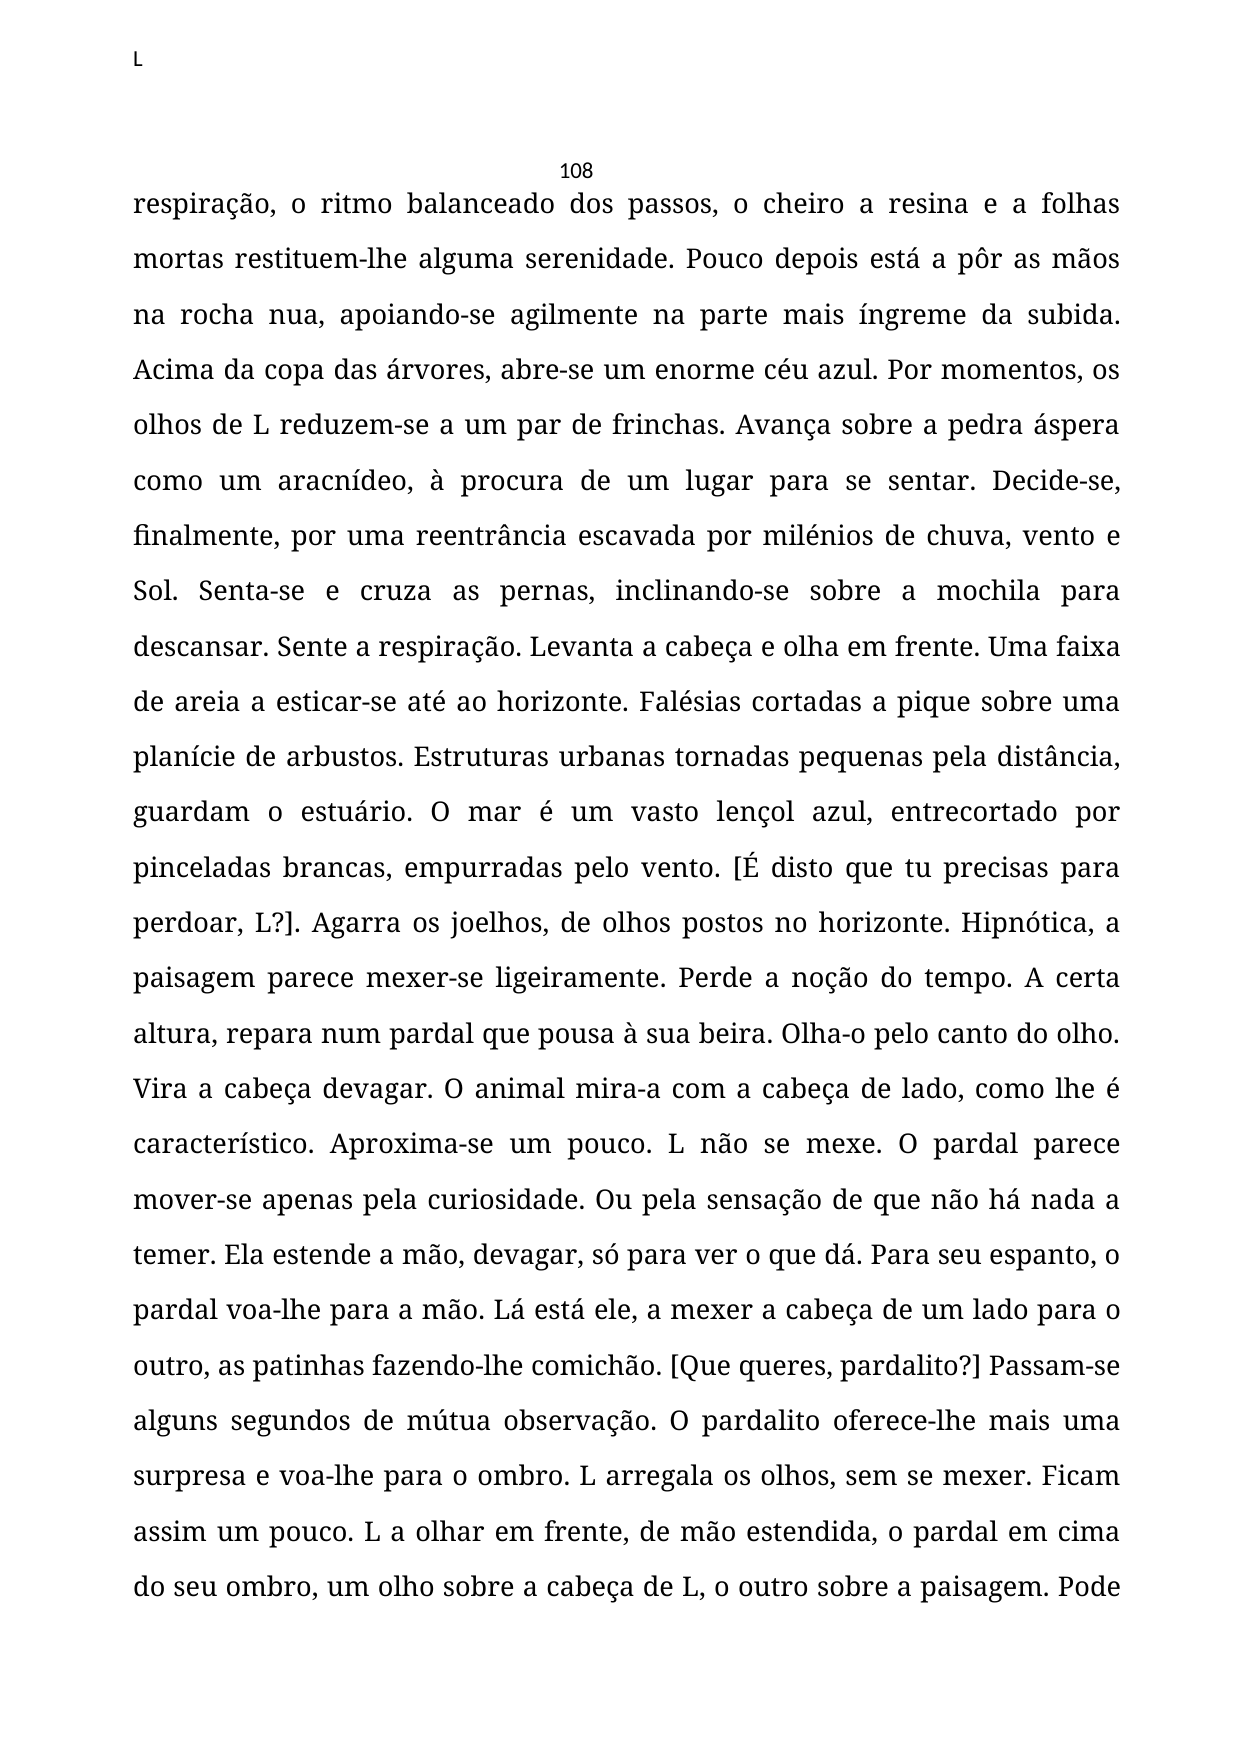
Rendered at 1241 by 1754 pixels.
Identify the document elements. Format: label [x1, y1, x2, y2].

text [133, 184, 1122, 1604]
